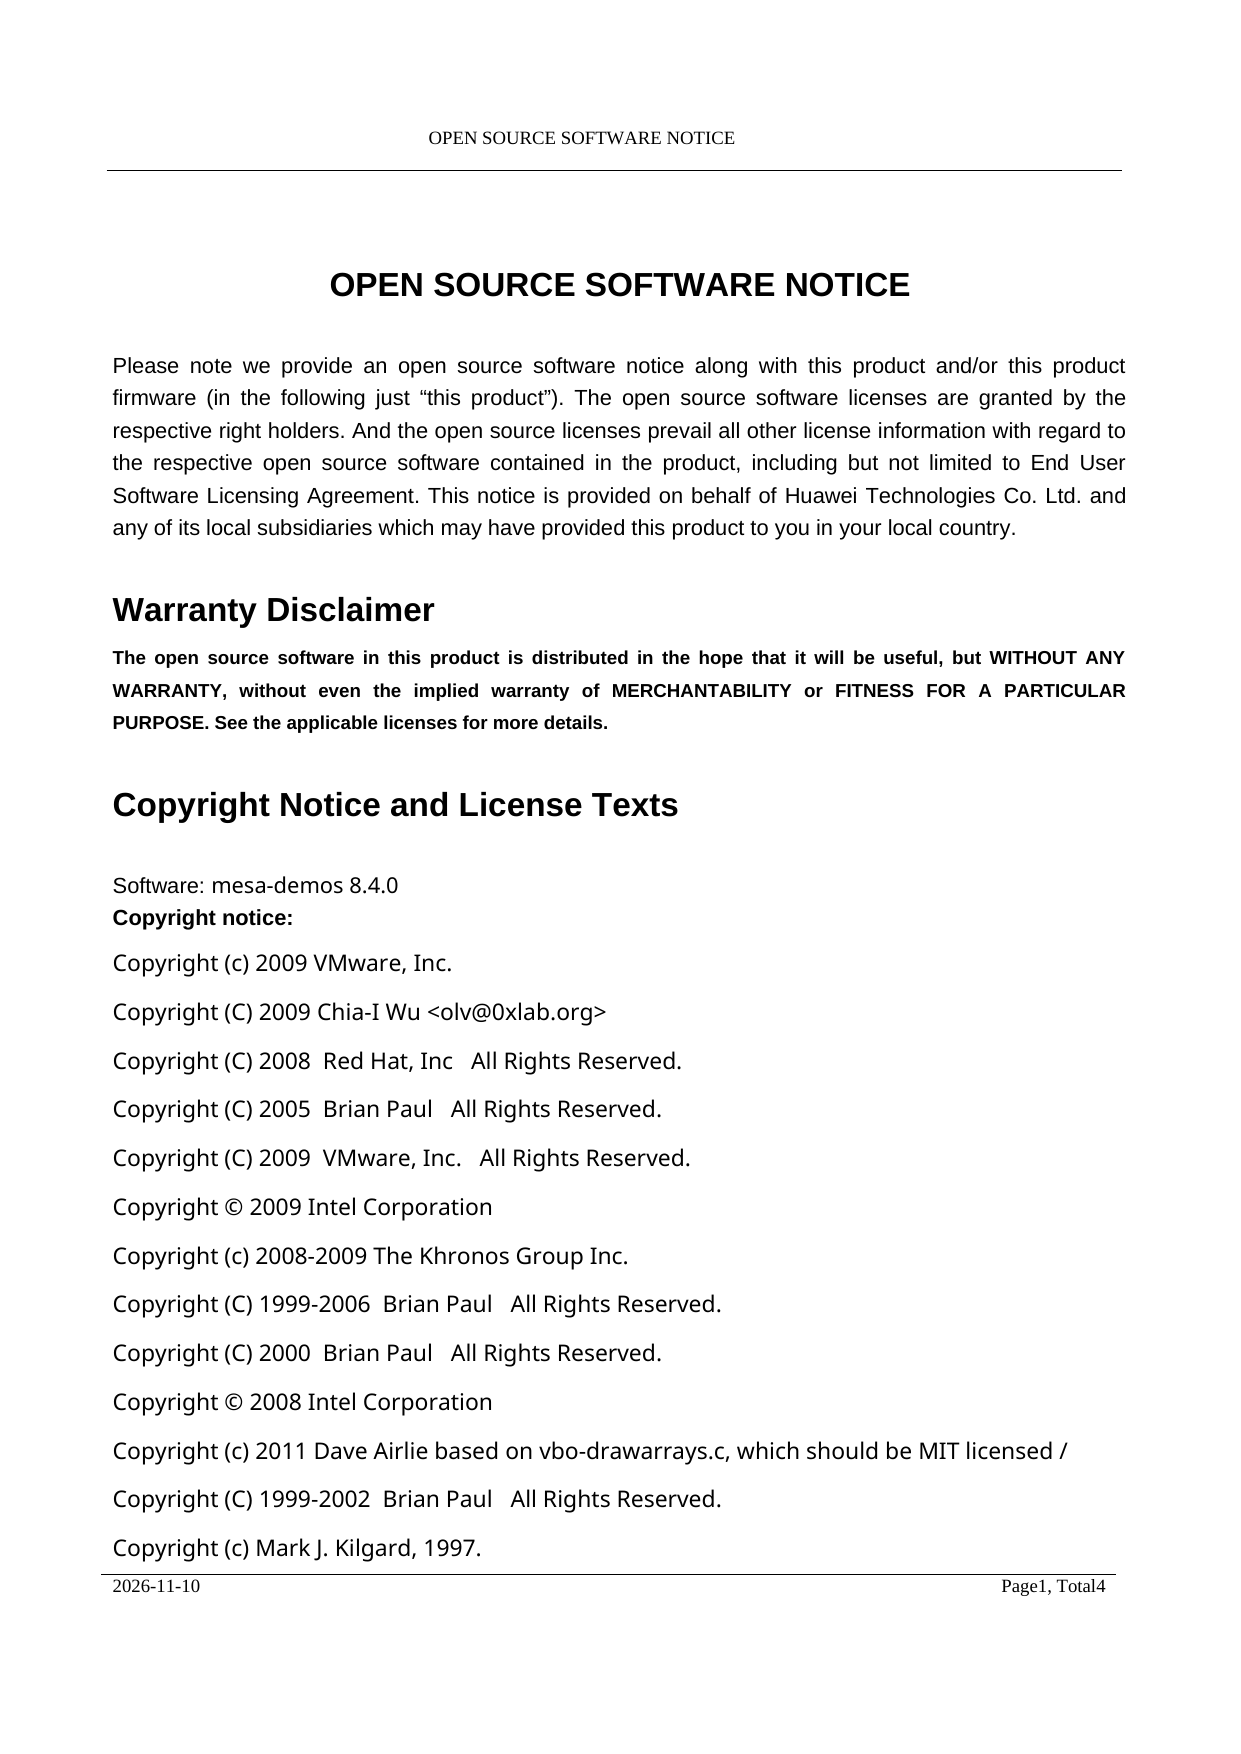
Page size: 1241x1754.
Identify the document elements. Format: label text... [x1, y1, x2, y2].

text The open source software in this product is distributed in the hope that it will be useful, but WITHOUT ANY WARRANTY, without even the implied warranty of MERCHANTABILITY or FITNESS FOR A PARTICULAR PURPOSE. See the applicable licenses for more details. [112, 641, 1128, 739]
text Copyright notice: [112, 901, 1128, 934]
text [112, 947, 1128, 1564]
text Warranty Disclaimer [112, 576, 1128, 641]
text OPEN SOURCE SOFTWARE NOTICE [112, 251, 1128, 316]
text Please note we provide an open source software notice along with this product and/or this product firmware (in the following just “this product”). The open source software licenses are granted by the respective right holders. And the open source licenses prevail all other license information with regard to the respective open source software contained in the product, including but not limited to End User Software Licensing Agreement. This notice is provided on behalf of Huawei Technologies Co. Ltd. and any of its local subsidiaries which may have provided this product to you in your local country. [112, 349, 1128, 544]
text Software: mesa-demos 8.4.0 [112, 869, 1128, 901]
text Copyright Notice and License Texts [112, 771, 1128, 836]
